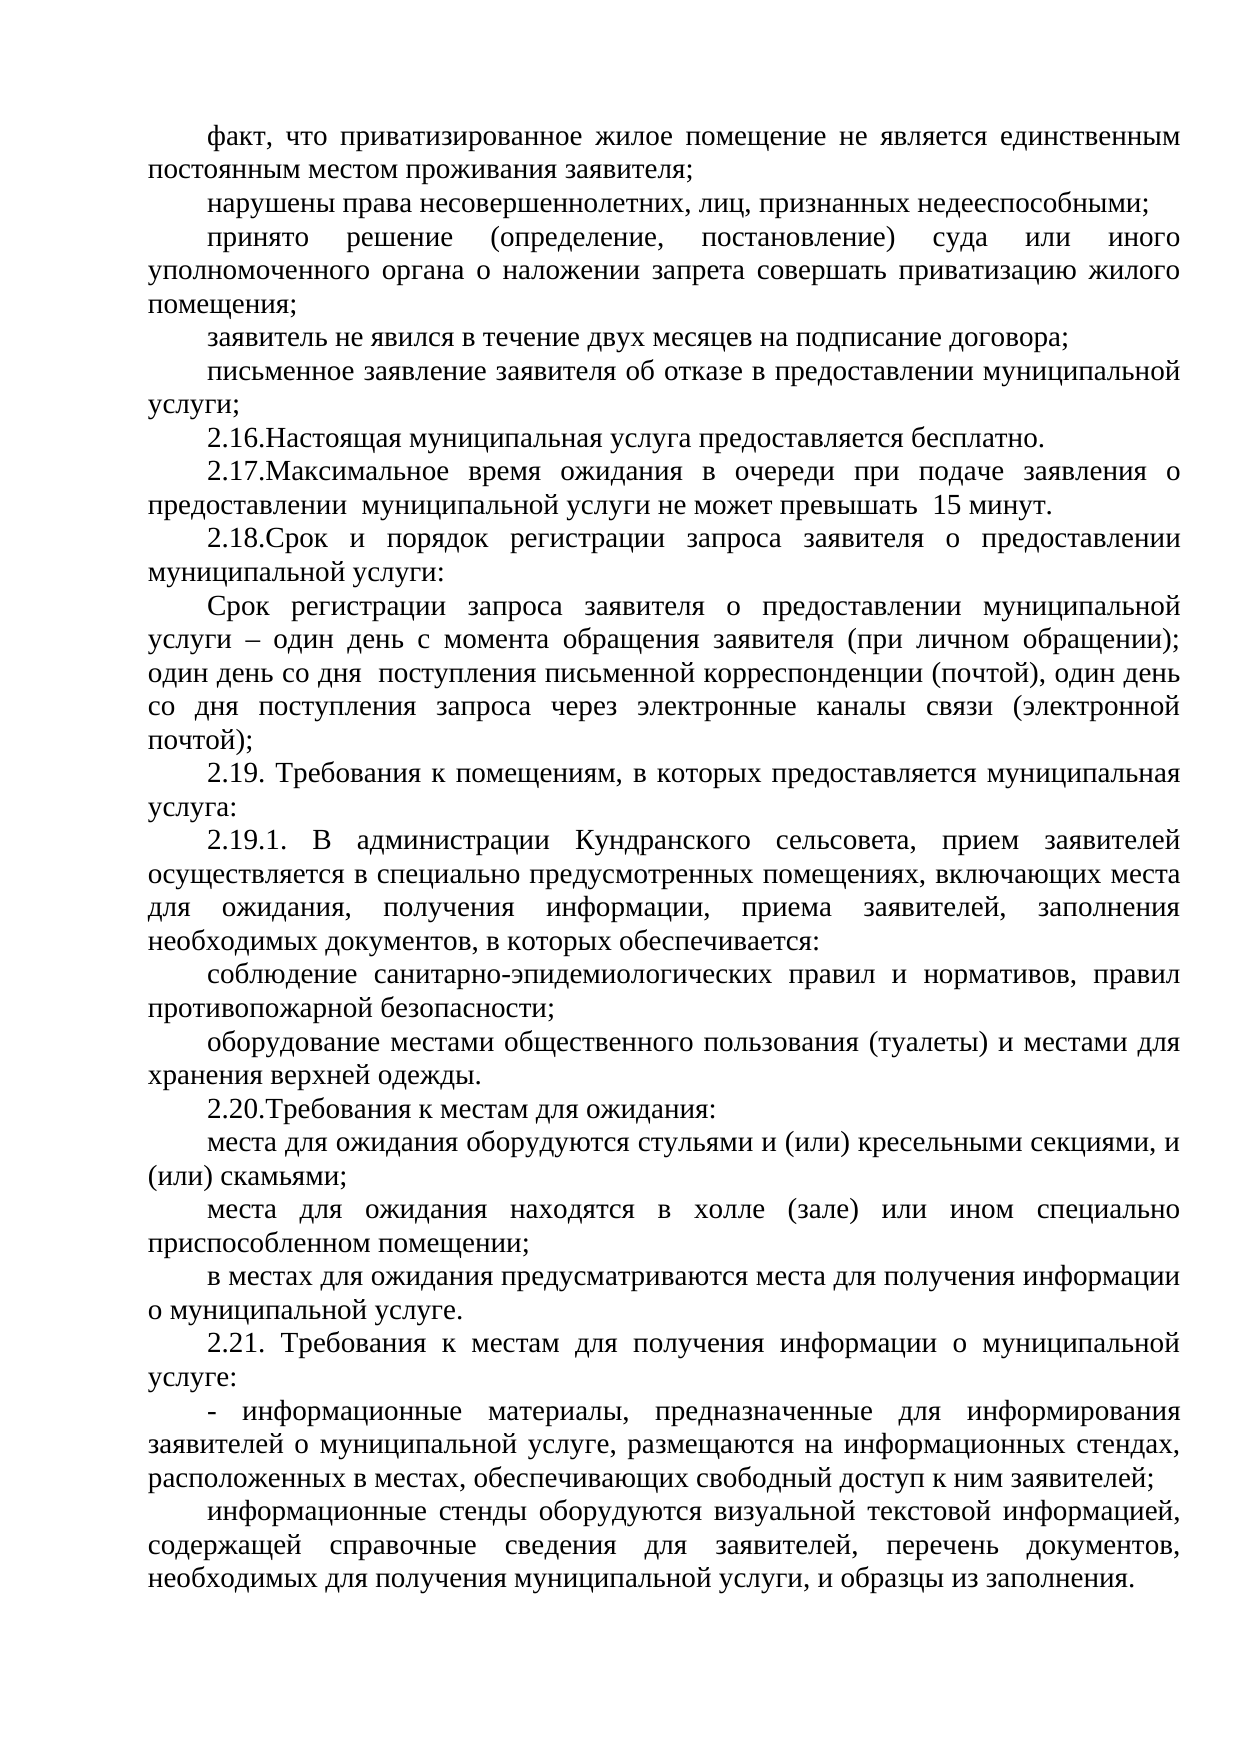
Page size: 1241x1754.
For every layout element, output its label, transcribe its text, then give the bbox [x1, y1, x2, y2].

text 2.19. Требования к помещениям, в которых предоставляется муниципальная услуга: [148, 755, 1181, 822]
text места для ожидания оборудуются стульями и (или) кресельными секциями, и (или) скамьями; [148, 1124, 1181, 1191]
text соблюдение санитарно-эпидемиологических правил и нормативов, правил противопожарной безопасности; [148, 957, 1181, 1024]
text 2.18.Срок и порядок регистрации запроса заявителя о предоставлении муниципальной услуги: [148, 521, 1181, 588]
text 2.19.1. В администрации Кундранского сельсовета, прием заявителей осуществляется в специально предусмотренных помещениях, включающих места для ожидания, получения информации, приема заявителей, заполнения необходимых документов, в которых обеспечивается: [148, 822, 1181, 957]
text в местах для ожидания предусматриваются места для получения информации о муниципальной услуге. [148, 1258, 1181, 1326]
text нарушены права несовершеннолетних, лиц, признанных недееспособными; [148, 185, 1181, 219]
text Срок регистрации запроса заявителя о предоставлении муниципальной услуги – один день с момента обращения заявителя (при личном обращении); один день со дня поступления письменной корреспонденции (почтой), один день со дня поступления запроса через электронные каналы связи (электронной почтой); [148, 588, 1181, 755]
text факт, что приватизированное жилое помещение не является единственным постоянным местом проживания заявителя; [148, 118, 1181, 185]
text 2.16.Настоящая муниципальная услуга предоставляется бесплатно. [148, 420, 1181, 453]
text информационные стенды оборудуются визуальной текстовой информацией, содержащей справочные сведения для заявителей, перечень документов, необходимых для получения муниципальной услуги, и образцы из заполнения. [148, 1493, 1181, 1594]
text - информационные материалы, предназначенные для информирования заявителей о муниципальной услуге, размещаются на информационных стендах, расположенных в местах, обеспечивающих свободный доступ к ним заявителей; [148, 1393, 1181, 1493]
text оборудование местами общественного пользования (туалеты) и местами для хранения верхней одежды. [148, 1024, 1181, 1091]
text заявитель не явился в течение двух месяцев на подписание договора; [148, 319, 1181, 353]
text 2.21. Требования к местам для получения информации о муниципальной услуге: [148, 1326, 1181, 1393]
text письменное заявление заявителя об отказе в предоставлении муниципальной услуги; [148, 353, 1181, 420]
text места для ожидания находятся в холле (зале) или ином специально приспособленном помещении; [148, 1191, 1181, 1258]
text принято решение (определение, постановление) суда или иного уполномоченного органа о наложении запрета совершать приватизацию жилого помещения; [148, 219, 1181, 319]
text 2.20.Требования к местам для ожидания: [148, 1091, 1181, 1124]
text 2.17.Максимальное время ожидания в очереди при подаче заявления о предоставлении муниципальной услуги не может превышать 15 минут. [148, 453, 1181, 521]
